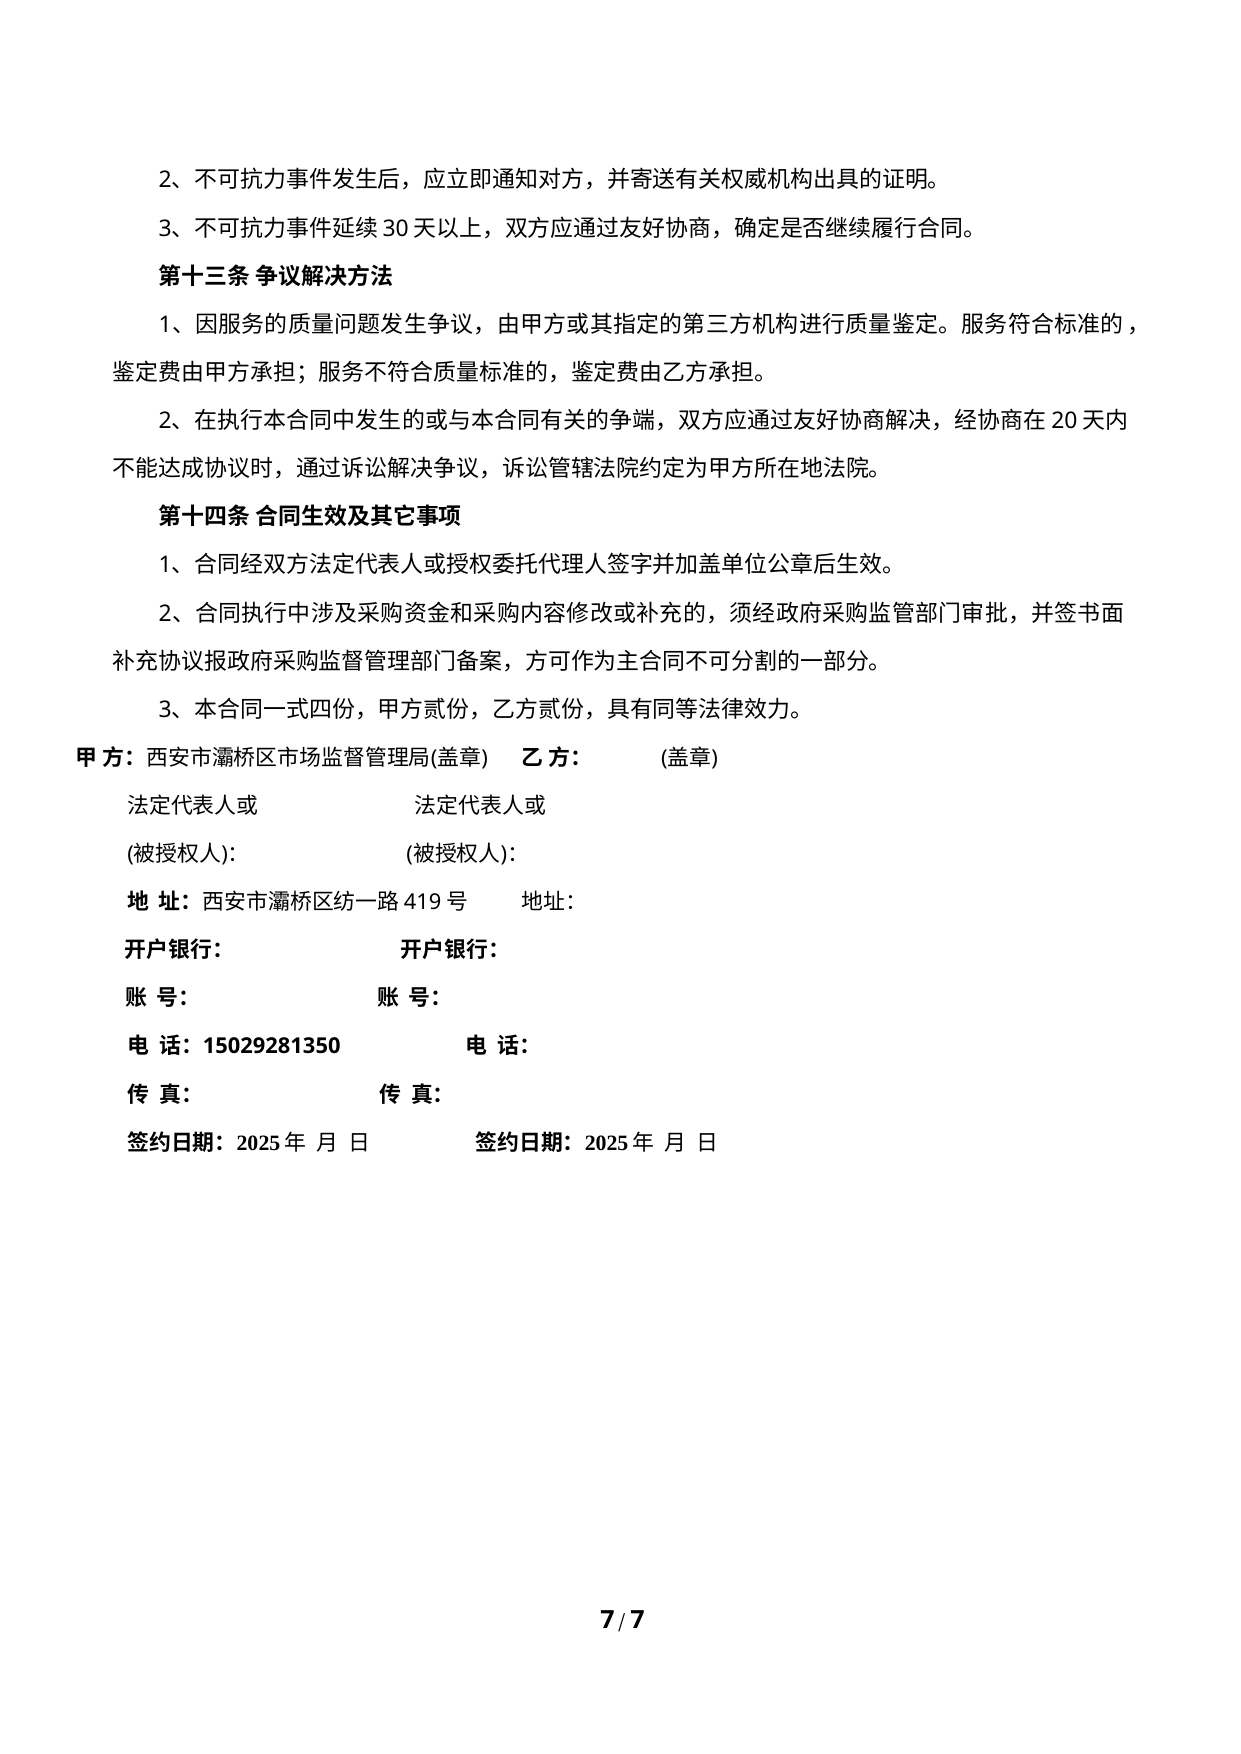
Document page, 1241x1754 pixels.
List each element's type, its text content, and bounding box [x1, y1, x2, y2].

text 第十三条 争议解决方法 [112, 250, 1128, 298]
text 电 话：15029281350 电 话： [112, 1020, 1087, 1068]
text 甲 方：西安市灞桥区市场监督管理局(盖章) 乙 方： (盖章) [24, 731, 1128, 779]
text 开户银行： 开户银行： [124, 924, 1128, 972]
text 2、在执行本合同中发生的或与本合同有关的争端，双方应通过友好协商解决，经协商在20天内不能达成协议时，通过诉讼解决争议，诉讼管辖法院约定为甲方所在地法院。 [112, 394, 1128, 491]
text (被授权人)： (被授权人)： [112, 828, 1128, 876]
text 第十四条 合同生效及其它事项 [112, 491, 1128, 539]
text 2、不可抗力事件发生后，应立即通知对方，并寄送有关权威机构出具的证明。 [112, 154, 1128, 202]
text 1、合同经双方法定代表人或授权委托代理人签字并加盖单位公章后生效。 [112, 539, 1128, 587]
text 签约日期：2025年 月 日 签约日期：2025年 月 日 [54, 1116, 1128, 1164]
text 3、不可抗力事件延续30天以上，双方应通过友好协商，确定是否继续履行合同。 [112, 202, 1128, 250]
text 传 真： 传 真： [54, 1068, 1128, 1116]
text 账 号： 账 号： [125, 972, 1103, 1020]
text 地 址：西安市灞桥区纺一路419号 地址： [127, 876, 1128, 924]
text 3、本合同一式四份，甲方贰份，乙方贰份，具有同等法律效力。 [112, 683, 1128, 731]
text 2、合同执行中涉及采购资金和采购内容修改或补充的，须经政府采购监管部门审批，并签书面补充协议报政府采购监督管理部门备案，方可作为主合同不可分割的一部分。 [112, 587, 1128, 683]
text 1、因服务的质量问题发生争议，由甲方或其指定的第三方机构进行质量鉴定。服务符合标准的，鉴定费由甲方承担；服务不符合质量标准的，鉴定费由乙方承担。 [112, 298, 1128, 394]
text 法定代表人或 法定代表人或 [112, 779, 1128, 828]
